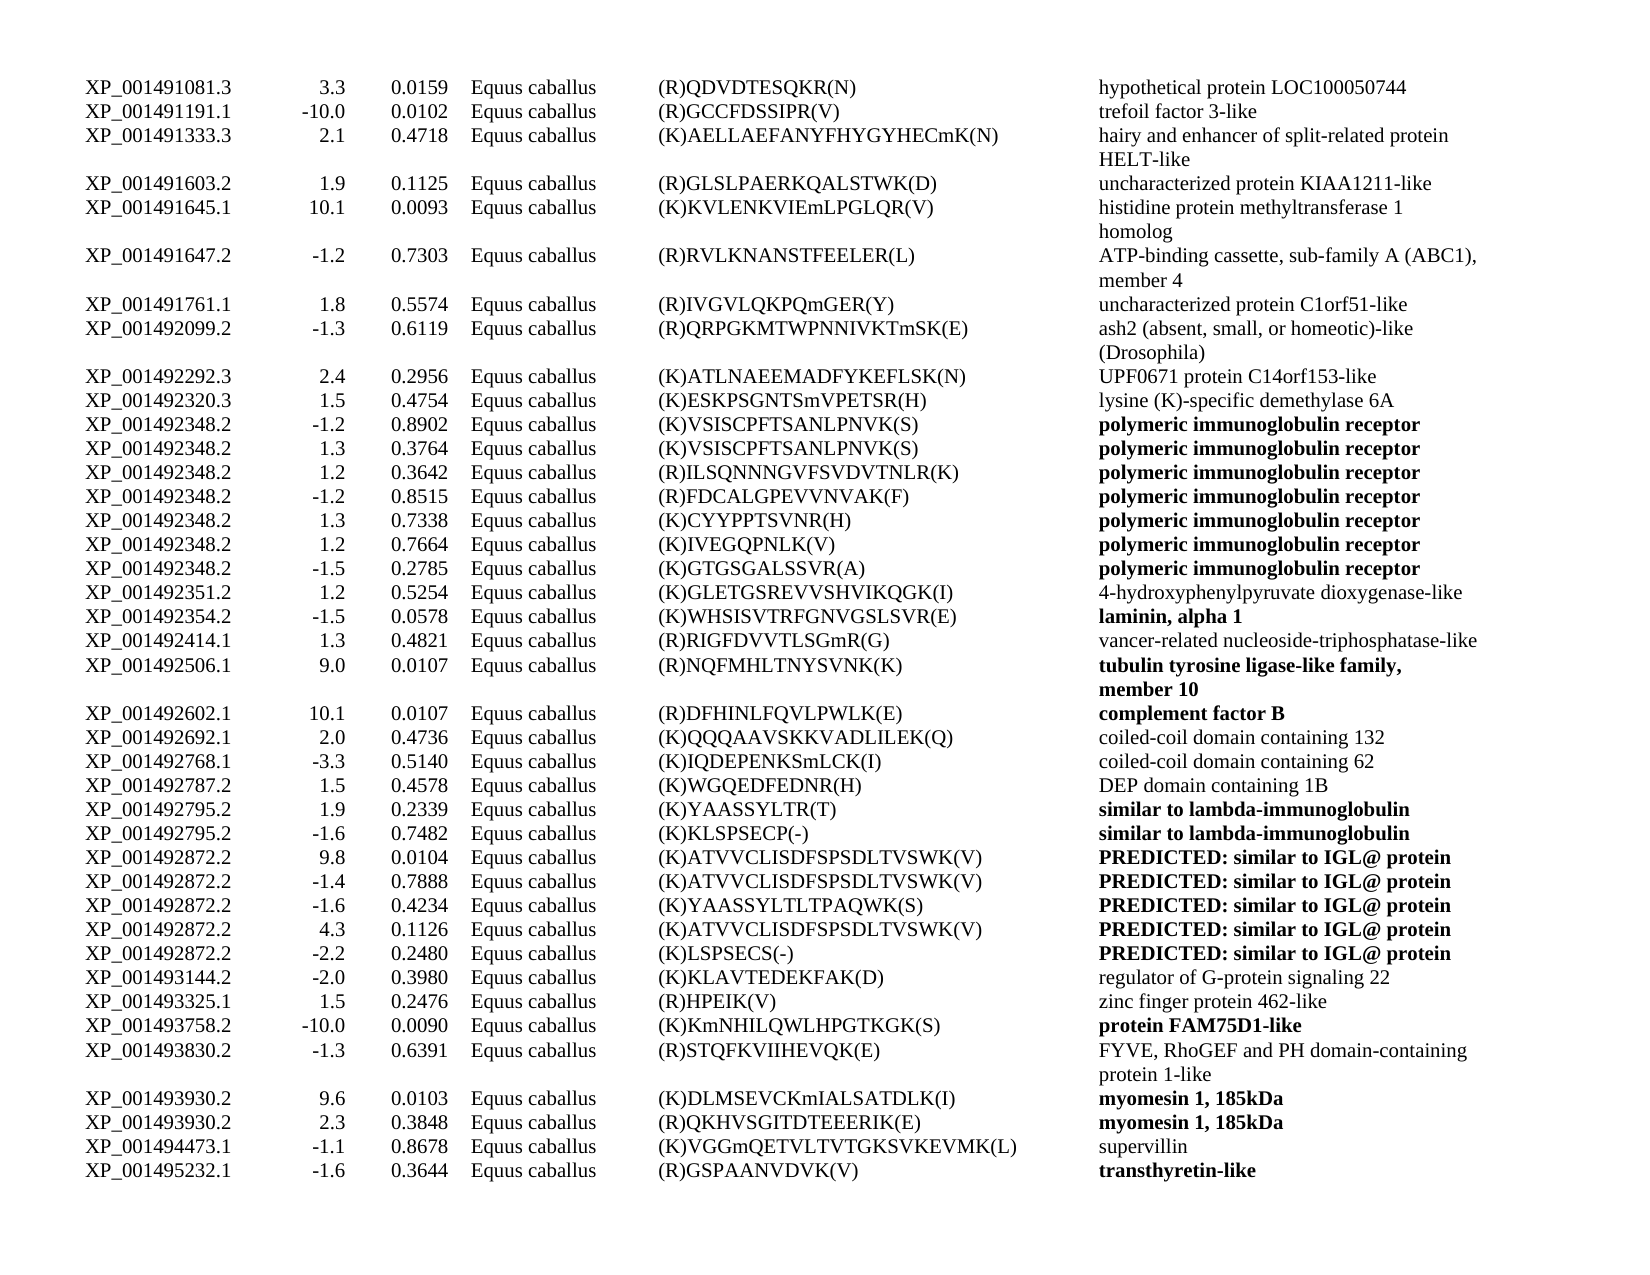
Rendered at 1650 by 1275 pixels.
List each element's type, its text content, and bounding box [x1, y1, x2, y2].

table_cell -3.3 [263, 749, 356, 773]
table_cell Equus caballus [459, 292, 647, 316]
table_cell supervillin [1088, 1134, 1491, 1158]
table_cell 0.7482 [356, 821, 459, 845]
table_cell coiled-coil domain containing 62 [1088, 749, 1491, 773]
table_cell 0.4718 [356, 123, 459, 171]
table_cell 0.0090 [356, 1014, 459, 1037]
table_cell PREDICTED: similar to IGL@ protein [1088, 869, 1491, 893]
table_cell 0.2480 [356, 941, 459, 965]
table_cell Equus caballus [459, 123, 647, 171]
table_cell (R)GLSLPAERKQALSTWK(D) [647, 171, 1087, 195]
table_cell uncharacterized protein KIAA1211-like [1088, 171, 1491, 195]
table_cell histidine protein methyltransferase 1 homolog [1088, 195, 1491, 243]
table_cell XP_001491603.2 [74, 171, 262, 195]
table_cell 0.4754 [356, 388, 459, 412]
table_cell Equus caballus [459, 989, 647, 1013]
table_cell Equus caballus [459, 556, 647, 580]
table_cell XP_001492787.2 [74, 773, 262, 797]
table_cell XP_001495232.1 [74, 1158, 262, 1182]
table_cell 0.1126 [356, 917, 459, 941]
table_cell XP_001492099.2 [74, 316, 262, 364]
table_cell Equus caballus [459, 364, 647, 388]
table_cell (R)STQFKVIIHEVQK(E) [647, 1038, 1087, 1086]
table_cell Equus caballus [459, 941, 647, 965]
table_cell (K)IQDEPENKSmLCK(I) [647, 749, 1087, 773]
table_cell 1.9 [263, 797, 356, 821]
table_cell 0.0107 [356, 652, 459, 701]
table_cell 0.5140 [356, 749, 459, 773]
table_cell 0.3980 [356, 965, 459, 989]
table_cell XP_001492602.1 [74, 701, 262, 725]
table_cell XP_001492348.2 [74, 532, 262, 556]
table_cell PREDICTED: similar to IGL@ protein [1088, 917, 1491, 941]
table_cell ATP-binding cassette, sub-family A (ABC1), member 4 [1088, 244, 1491, 292]
table_cell XP_001492351.2 [74, 580, 262, 604]
table_cell XP_001492872.2 [74, 869, 262, 893]
table_cell 2.3 [263, 1110, 356, 1134]
table_cell 1.2 [263, 460, 356, 484]
table_cell (K)ATVVCLISDFSPSDLTVSWK(V) [647, 845, 1087, 869]
table_cell 0.4578 [356, 773, 459, 797]
table_cell 0.0103 [356, 1086, 459, 1110]
table_cell -1.6 [263, 821, 356, 845]
table_cell PREDICTED: similar to IGL@ protein [1088, 845, 1491, 869]
table_cell Equus caballus [459, 412, 647, 436]
table_cell XP_001492768.1 [74, 749, 262, 773]
table_cell Equus caballus [459, 965, 647, 989]
table_cell XP_001492795.2 [74, 797, 262, 821]
table_cell -1.1 [263, 1134, 356, 1158]
table_cell XP_001493930.2 [74, 1086, 262, 1110]
table_cell 0.0102 [356, 99, 459, 123]
table_cell XP_001492506.1 [74, 652, 262, 701]
table_cell complement factor B [1088, 701, 1491, 725]
table_cell protein FAM75D1-like [1088, 1014, 1491, 1037]
table_cell Equus caballus [459, 460, 647, 484]
table_cell PREDICTED: similar to IGL@ protein [1088, 893, 1491, 917]
table_cell (K)CYYPPTSVNR(H) [647, 508, 1087, 532]
table_cell XP_001492795.2 [74, 821, 262, 845]
table_cell XP_001492292.3 [74, 364, 262, 388]
table_cell 0.5574 [356, 292, 459, 316]
table_cell Equus caballus [459, 1086, 647, 1110]
table_cell 0.2956 [356, 364, 459, 388]
table_cell polymeric immunoglobulin receptor [1088, 412, 1491, 436]
table_cell XP_001492414.1 [74, 629, 262, 652]
table_cell vancer-related nucleoside-triphosphatase-like [1088, 629, 1491, 652]
table_cell (K)YAASSYLTLTPAQWK(S) [647, 893, 1087, 917]
table_cell Equus caballus [459, 99, 647, 123]
table_cell XP_001491191.1 [74, 99, 262, 123]
table_cell Equus caballus [459, 244, 647, 292]
table_cell XP_001491645.1 [74, 195, 262, 243]
table_cell XP_001492872.2 [74, 917, 262, 941]
table_cell Equus caballus [459, 1134, 647, 1158]
table_cell (K)GLETGSREVVSHVIKQGK(I) [647, 580, 1087, 604]
table_cell Equus caballus [459, 821, 647, 845]
table_cell (K)ATLNAEEMADFYKEFLSK(N) [647, 364, 1087, 388]
table_cell Equus caballus [459, 773, 647, 797]
table_cell XP_001492354.2 [74, 604, 262, 628]
table_cell myomesin 1, 185kDa [1088, 1086, 1491, 1110]
table_cell 4-hydroxyphenylpyruvate dioxygenase-like [1088, 580, 1491, 604]
table_cell ash2 (absent, small, or homeotic)-like (Drosophila) [1088, 316, 1491, 364]
table_cell -1.6 [263, 1158, 356, 1182]
table_cell Equus caballus [459, 171, 647, 195]
table_cell (K)ESKPSGNTSmVPETSR(H) [647, 388, 1087, 412]
table_cell 0.6391 [356, 1038, 459, 1086]
table_cell Equus caballus [459, 629, 647, 652]
table_cell Equus caballus [459, 869, 647, 893]
table_cell 0.2339 [356, 797, 459, 821]
table_cell XP_001491333.3 [74, 123, 262, 171]
table_cell XP_001492872.2 [74, 845, 262, 869]
table_cell -2.0 [263, 965, 356, 989]
table_cell XP_001492348.2 [74, 460, 262, 484]
table_cell 0.5254 [356, 580, 459, 604]
table_cell (R)ILSQNNNGVFSVDVTNLR(K) [647, 460, 1087, 484]
table_cell myomesin 1, 185kDa [1088, 1110, 1491, 1134]
table_cell (K)VSISCPFTSANLPNVK(S) [647, 412, 1087, 436]
table_cell XP_001493758.2 [74, 1014, 262, 1037]
table_cell similar to lambda-immunoglobulin [1088, 797, 1491, 821]
table_cell polymeric immunoglobulin receptor [1088, 484, 1491, 508]
table_cell XP_001492348.2 [74, 436, 262, 460]
table_cell 4.3 [263, 917, 356, 941]
table_cell -1.3 [263, 316, 356, 364]
table_cell Equus caballus [459, 508, 647, 532]
table_cell 0.0104 [356, 845, 459, 869]
table_cell Equus caballus [459, 75, 647, 99]
table_cell (K)LSPSECS(-) [647, 941, 1087, 965]
table_cell (K)KmNHILQWLHPGTKGK(S) [647, 1014, 1087, 1037]
table_cell -10.0 [263, 1014, 356, 1037]
table_cell 0.2476 [356, 989, 459, 1013]
table_cell 0.1125 [356, 171, 459, 195]
table_cell (R)RIGFDVVTLSGmR(G) [647, 629, 1087, 652]
table_cell laminin, alpha 1 [1088, 604, 1491, 628]
table_cell 0.7888 [356, 869, 459, 893]
table_cell 0.7664 [356, 532, 459, 556]
table_cell Equus caballus [459, 845, 647, 869]
table_cell 0.2785 [356, 556, 459, 580]
table_cell (R)QKHVSGITDTEEERIK(E) [647, 1110, 1087, 1134]
table_cell 0.4821 [356, 629, 459, 652]
table_cell 1.2 [263, 580, 356, 604]
table_cell XP_001492320.3 [74, 388, 262, 412]
table_cell 0.7303 [356, 244, 459, 292]
table_cell XP_001493325.1 [74, 989, 262, 1013]
table_cell 9.6 [263, 1086, 356, 1110]
table_cell XP_001492872.2 [74, 941, 262, 965]
table_cell 0.4234 [356, 893, 459, 917]
table_cell (K)WGQEDFEDNR(H) [647, 773, 1087, 797]
table_cell XP_001492348.2 [74, 484, 262, 508]
table_cell (R)GCCFDSSIPR(V) [647, 99, 1087, 123]
table_cell -1.5 [263, 604, 356, 628]
table_cell 0.3644 [356, 1158, 459, 1182]
table_cell 2.1 [263, 123, 356, 171]
table_cell XP_001493930.2 [74, 1110, 262, 1134]
table_cell 0.4736 [356, 725, 459, 749]
table_cell (K)GTGSGALSSVR(A) [647, 556, 1087, 580]
table_cell (K)KVLENKVIEmLPGLQR(V) [647, 195, 1087, 243]
table_cell PREDICTED: similar to IGL@ protein [1088, 941, 1491, 965]
table_cell similar to lambda-immunoglobulin [1088, 821, 1491, 845]
table_cell XP_001494473.1 [74, 1134, 262, 1158]
table_cell 0.8515 [356, 484, 459, 508]
table_cell DEP domain containing 1B [1088, 773, 1491, 797]
table_cell XP_001493830.2 [74, 1038, 262, 1086]
table_cell transthyretin-like [1088, 1158, 1491, 1182]
table_cell Equus caballus [459, 316, 647, 364]
table_cell (K)ATVVCLISDFSPSDLTVSWK(V) [647, 917, 1087, 941]
table_cell Equus caballus [459, 1014, 647, 1037]
table_cell polymeric immunoglobulin receptor [1088, 508, 1491, 532]
table_cell lysine (K)-specific demethylase 6A [1088, 388, 1491, 412]
table_cell XP_001492348.2 [74, 412, 262, 436]
table_cell (K)QQQAAVSKKVADLILEK(Q) [647, 725, 1087, 749]
table_cell (K)ATVVCLISDFSPSDLTVSWK(V) [647, 869, 1087, 893]
table_cell XP_001492348.2 [74, 556, 262, 580]
table_cell FYVE, RhoGEF and PH domain-containing protein 1-like [1088, 1038, 1491, 1086]
table_cell trefoil factor 3-like [1088, 99, 1491, 123]
table_cell XP_001492872.2 [74, 893, 262, 917]
table_cell 1.5 [263, 989, 356, 1013]
table_cell 1.8 [263, 292, 356, 316]
table_cell 1.3 [263, 436, 356, 460]
table_cell zinc finger protein 462-like [1088, 989, 1491, 1013]
table_cell Equus caballus [459, 484, 647, 508]
table_cell XP_001491081.3 [74, 75, 262, 99]
table_cell -1.5 [263, 556, 356, 580]
table_cell Equus caballus [459, 532, 647, 556]
table_cell polymeric immunoglobulin receptor [1088, 436, 1491, 460]
table_cell (R)NQFMHLTNYSVNK(K) [647, 652, 1087, 701]
table_cell 1.3 [263, 508, 356, 532]
table_cell 0.3642 [356, 460, 459, 484]
table_cell 1.2 [263, 532, 356, 556]
table_cell 0.6119 [356, 316, 459, 364]
table_cell XP_001491647.2 [74, 244, 262, 292]
table_cell Equus caballus [459, 1038, 647, 1086]
table_cell (K)IVEGQPNLK(V) [647, 532, 1087, 556]
table_cell 2.4 [263, 364, 356, 388]
table_cell uncharacterized protein C1orf51-like [1088, 292, 1491, 316]
table_cell (R)IVGVLQKPQmGER(Y) [647, 292, 1087, 316]
table_cell (K)KLSPSECP(-) [647, 821, 1087, 845]
table_cell hypothetical protein LOC100050744 [1088, 75, 1491, 99]
table_cell 1.3 [263, 629, 356, 652]
table_cell (R)QDVDTESQKR(N) [647, 75, 1087, 99]
table_cell Equus caballus [459, 749, 647, 773]
table_cell Equus caballus [459, 604, 647, 628]
table_cell 0.0107 [356, 701, 459, 725]
table_cell 3.3 [263, 75, 356, 99]
table_cell polymeric immunoglobulin receptor [1088, 460, 1491, 484]
table_cell 9.8 [263, 845, 356, 869]
table_cell 9.0 [263, 652, 356, 701]
table_cell -1.2 [263, 484, 356, 508]
table_cell 0.3764 [356, 436, 459, 460]
table_cell 0.8678 [356, 1134, 459, 1158]
table_cell -10.0 [263, 99, 356, 123]
table_cell Equus caballus [459, 195, 647, 243]
table_cell 0.0093 [356, 195, 459, 243]
table_cell -1.2 [263, 244, 356, 292]
table_cell (R)RVLKNANSTFEELER(L) [647, 244, 1087, 292]
table_cell 10.1 [263, 701, 356, 725]
table_cell (K)AELLAEFANYFHYGYHECmK(N) [647, 123, 1087, 171]
table_cell UPF0671 protein C14orf153-like [1088, 364, 1491, 388]
table_cell hairy and enhancer of split-related protein HELT-like [1088, 123, 1491, 171]
table_cell tubulin tyrosine ligase-like family, member 10 [1088, 652, 1491, 701]
table_cell (R)HPEIK(V) [647, 989, 1087, 1013]
table_cell polymeric immunoglobulin receptor [1088, 556, 1491, 580]
table_cell Equus caballus [459, 436, 647, 460]
table_cell (K)VSISCPFTSANLPNVK(S) [647, 436, 1087, 460]
table_cell Equus caballus [459, 388, 647, 412]
table_cell (K)VGGmQETVLTVTGKSVKEVMK(L) [647, 1134, 1087, 1158]
table_cell (R)GSPAANVDVK(V) [647, 1158, 1087, 1182]
table_cell 1.5 [263, 773, 356, 797]
table_cell Equus caballus [459, 580, 647, 604]
table_cell Equus caballus [459, 725, 647, 749]
table_cell 0.3848 [356, 1110, 459, 1134]
table_cell XP_001493144.2 [74, 965, 262, 989]
table_cell (R)DFHINLFQVLPWLK(E) [647, 701, 1087, 725]
table_cell 1.9 [263, 171, 356, 195]
table_cell -1.3 [263, 1038, 356, 1086]
table_cell 0.0578 [356, 604, 459, 628]
table_cell Equus caballus [459, 917, 647, 941]
table_cell (K)YAASSYLTR(T) [647, 797, 1087, 821]
table_cell -1.6 [263, 893, 356, 917]
table_cell (K)KLAVTEDEKFAK(D) [647, 965, 1087, 989]
table_cell 0.7338 [356, 508, 459, 532]
table_cell -2.2 [263, 941, 356, 965]
table_cell (K)DLMSEVCKmIALSATDLK(I) [647, 1086, 1087, 1110]
table_cell Equus caballus [459, 893, 647, 917]
table_cell Equus caballus [459, 797, 647, 821]
table_cell regulator of G-protein signaling 22 [1088, 965, 1491, 989]
table_cell -1.4 [263, 869, 356, 893]
table_cell 2.0 [263, 725, 356, 749]
table_cell coiled-coil domain containing 132 [1088, 725, 1491, 749]
table_cell -1.2 [263, 412, 356, 436]
table_cell polymeric immunoglobulin receptor [1088, 532, 1491, 556]
table_cell XP_001492348.2 [74, 508, 262, 532]
table_cell Equus caballus [459, 652, 647, 701]
table_cell (R)FDCALGPEVVNVAK(F) [647, 484, 1087, 508]
table_cell (R)QRPGKMTWPNNIVKTmSK(E) [647, 316, 1087, 364]
table_cell XP_001491761.1 [74, 292, 262, 316]
table_cell XP_001492692.1 [74, 725, 262, 749]
table_cell (K)WHSISVTRFGNVGSLSVR(E) [647, 604, 1087, 628]
table_cell Equus caballus [459, 1110, 647, 1134]
table_cell 1.5 [263, 388, 356, 412]
table_cell 10.1 [263, 195, 356, 243]
table_cell 0.8902 [356, 412, 459, 436]
table_cell 0.0159 [356, 75, 459, 99]
table_cell Equus caballus [459, 1158, 647, 1182]
table_cell Equus caballus [459, 701, 647, 725]
